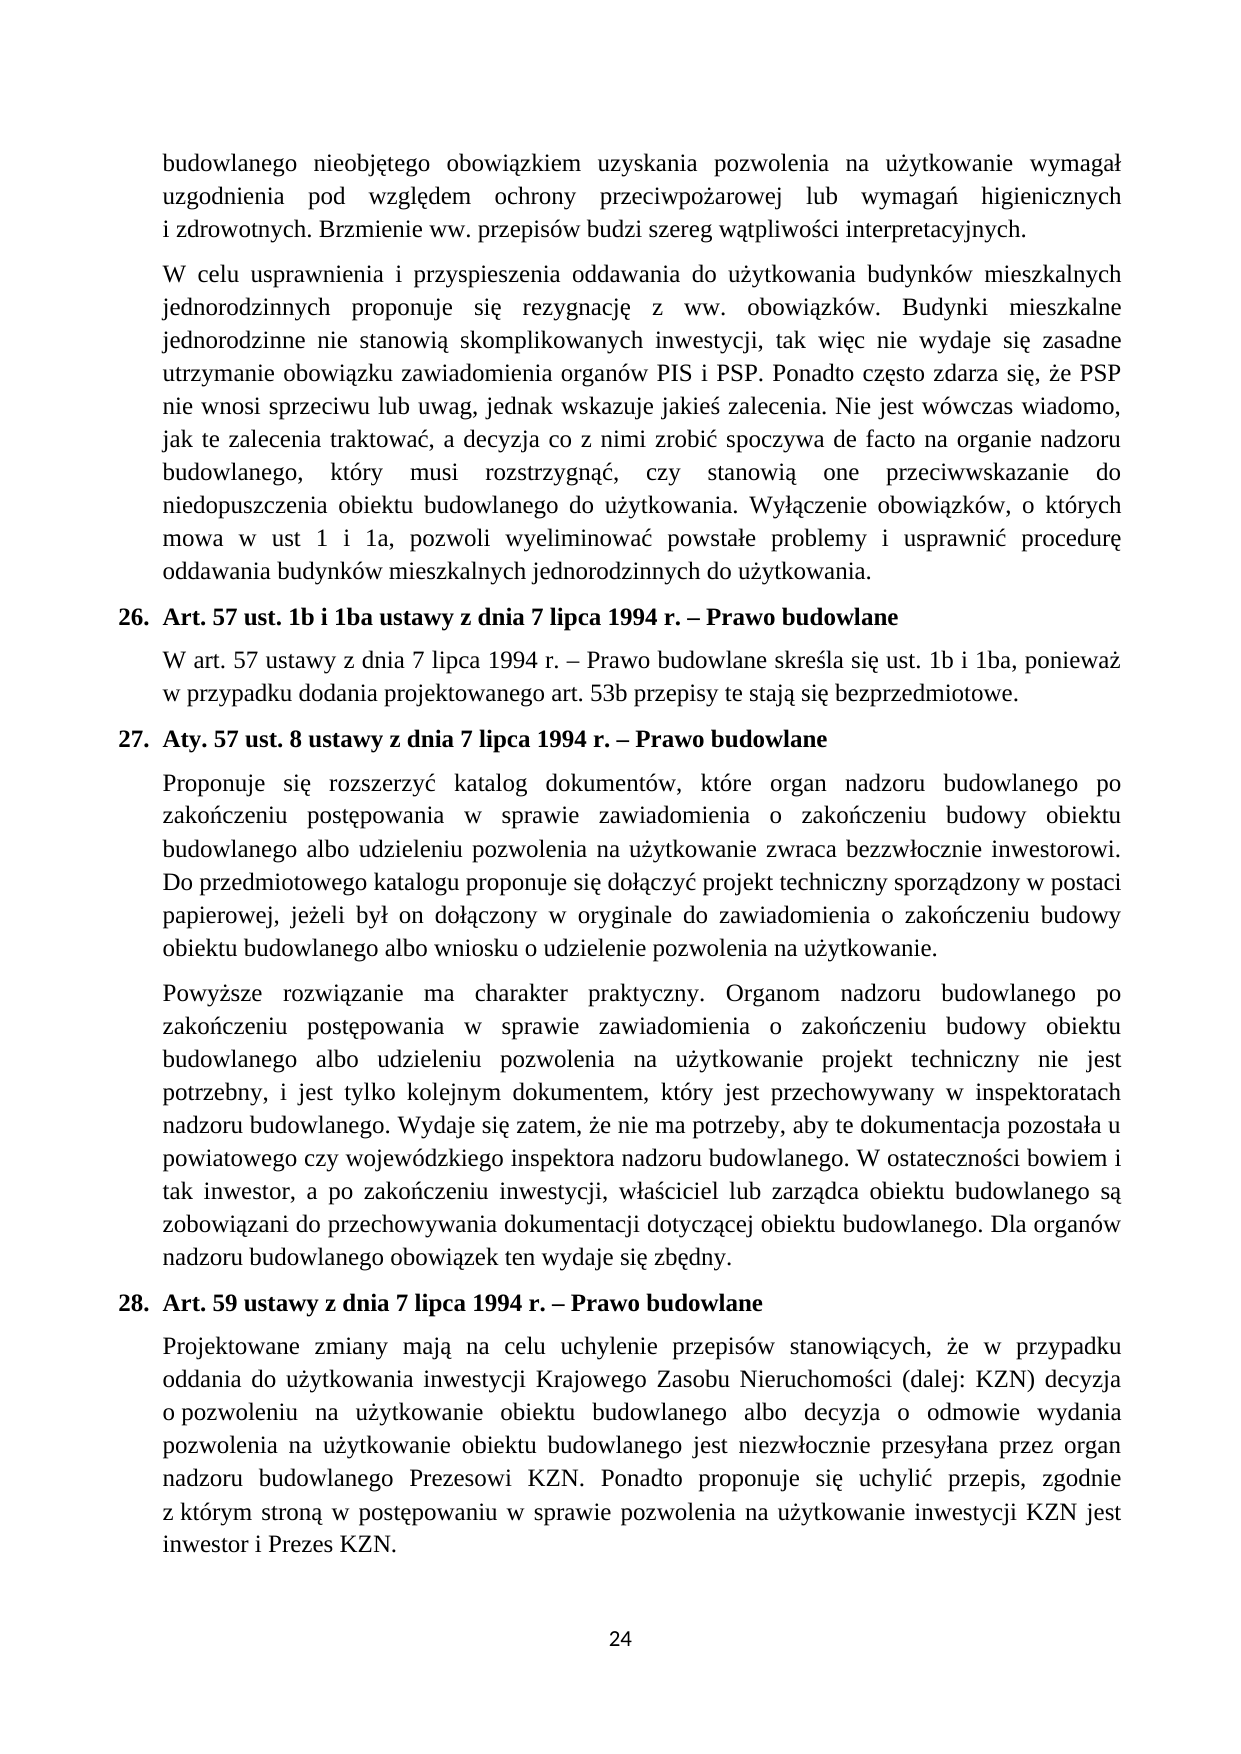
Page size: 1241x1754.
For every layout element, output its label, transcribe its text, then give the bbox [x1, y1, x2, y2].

text Projektowane zmiany mają na celu uchylenie przepisów stanowiących, że w przypadku oddania do użytkowania inwestycji Krajowego Zasobu Nieruchomości (dalej: KZN) decyzja o pozwoleniu na użytkowanie obiektu budowlanego albo decyzja o odmowie wydania pozwolenia na użytkowanie obiektu budowlanego jest niezwłocznie przesyłana przez organ nadzoru budowlanego Prezesowi KZN. Ponadto proponuje się uchylić przepis, zgodnie z którym stroną w postępowaniu w sprawie pozwolenia na użytkowanie inwestycji KZN jest inwestor i Prezes KZN. [162, 1331, 1122, 1558]
list Powyższe rozwiązanie ma charakter praktyczny. Organom nadzoru budowlanego po zakończeniu postępowania w sprawie zawiadomienia o zakończeniu budowy obiektu budowlanego albo udzieleniu pozwolenia na użytkowanie projekt techniczny nie jest potrzebny, i jest tylko kolejnym dokumentem, który jest przechowywany w inspektoratach nadzoru budowlanego. Wydaje się zatem, że nie ma potrzeby, aby te dokumentacja pozostała u powiatowego czy wojewódzkiego inspektora nadzoru budowlanego. W ostateczności bowiem i tak inwestor, a po zakończeniu inwestycji, właściciel lub zarządca obiektu budowlanego są zobowiązani do przechowywania dokumentacji dotyczącej obiektu budowlanego. Dla organów nadzoru budowlanego obowiązek ten wydaje się zbędny. [162, 978, 1122, 1271]
list Art. 59 ustawy z dnia 7 lipca 1994 r. – Prawo budowlane [118, 1288, 1122, 1317]
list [162, 148, 1122, 242]
list Aty. 57 ust. 8 ustawy z dnia 7 lipca 1994 r. – Prawo budowlane [118, 724, 1122, 753]
list Proponuje się rozszerzyć katalog dokumentów, które organ nadzoru budowlanego po zakończeniu postępowania w sprawie zawiadomienia o zakończeniu budowy obiektu budowlanego albo udzieleniu pozwolenia na użytkowanie zwraca bezzwłocznie inwestorowi. Do przedmiotowego katalogu proponuje się dołączyć projekt techniczny sporządzony w postaci papierowej, jeżeli był on dołączony w oryginale do zawiadomienia o zakończeniu budowy obiektu budowlanego albo wniosku o udzielenie pozwolenia na użytkowanie. [162, 768, 1122, 961]
list W art. 57 ustawy z dnia 7 lipca 1994 r. – Prawo budowlane skreśla się ust. 1b i 1ba, ponieważ w przypadku dodania projektowanego art. 53b przepisy te stają się bezprzedmiotowe. [162, 646, 1122, 707]
list W celu usprawnienia i przyspieszenia oddawania do użytkowania budynków mieszkalnych jednorodzinnych proponuje się rezygnację z ww. obowiązków. Budynki mieszkalne jednorodzinne nie stanowią skomplikowanych inwestycji, tak więc nie wydaje się zasadne utrzymanie obowiązku zawiadomienia organów PIS i PSP. Ponadto często zdarza się, że PSP nie wnosi sprzeciwu lub uwag, jednak wskazuje jakieś zalecenia. Nie jest wówczas wiadomo, jak te zalecenia traktować, a decyzja co z nimi zrobić spoczywa de facto na organie nadzoru budowlanego, który musi rozstrzygnąć, czy stanowią one przeciwwskazanie do niedopuszczenia obiektu budowlanego do użytkowania. Wyłączenie obowiązków, o których mowa w ust 1 i 1a, pozwoli wyeliminować powstałe problemy i usprawnić procedurę oddawania budynków mieszkalnych jednorodzinnych do użytkowania. [162, 259, 1122, 585]
list Art. 57 ust. 1b i 1ba ustawy z dnia 7 lipca 1994 r. – Prawo budowlane [118, 602, 1122, 631]
